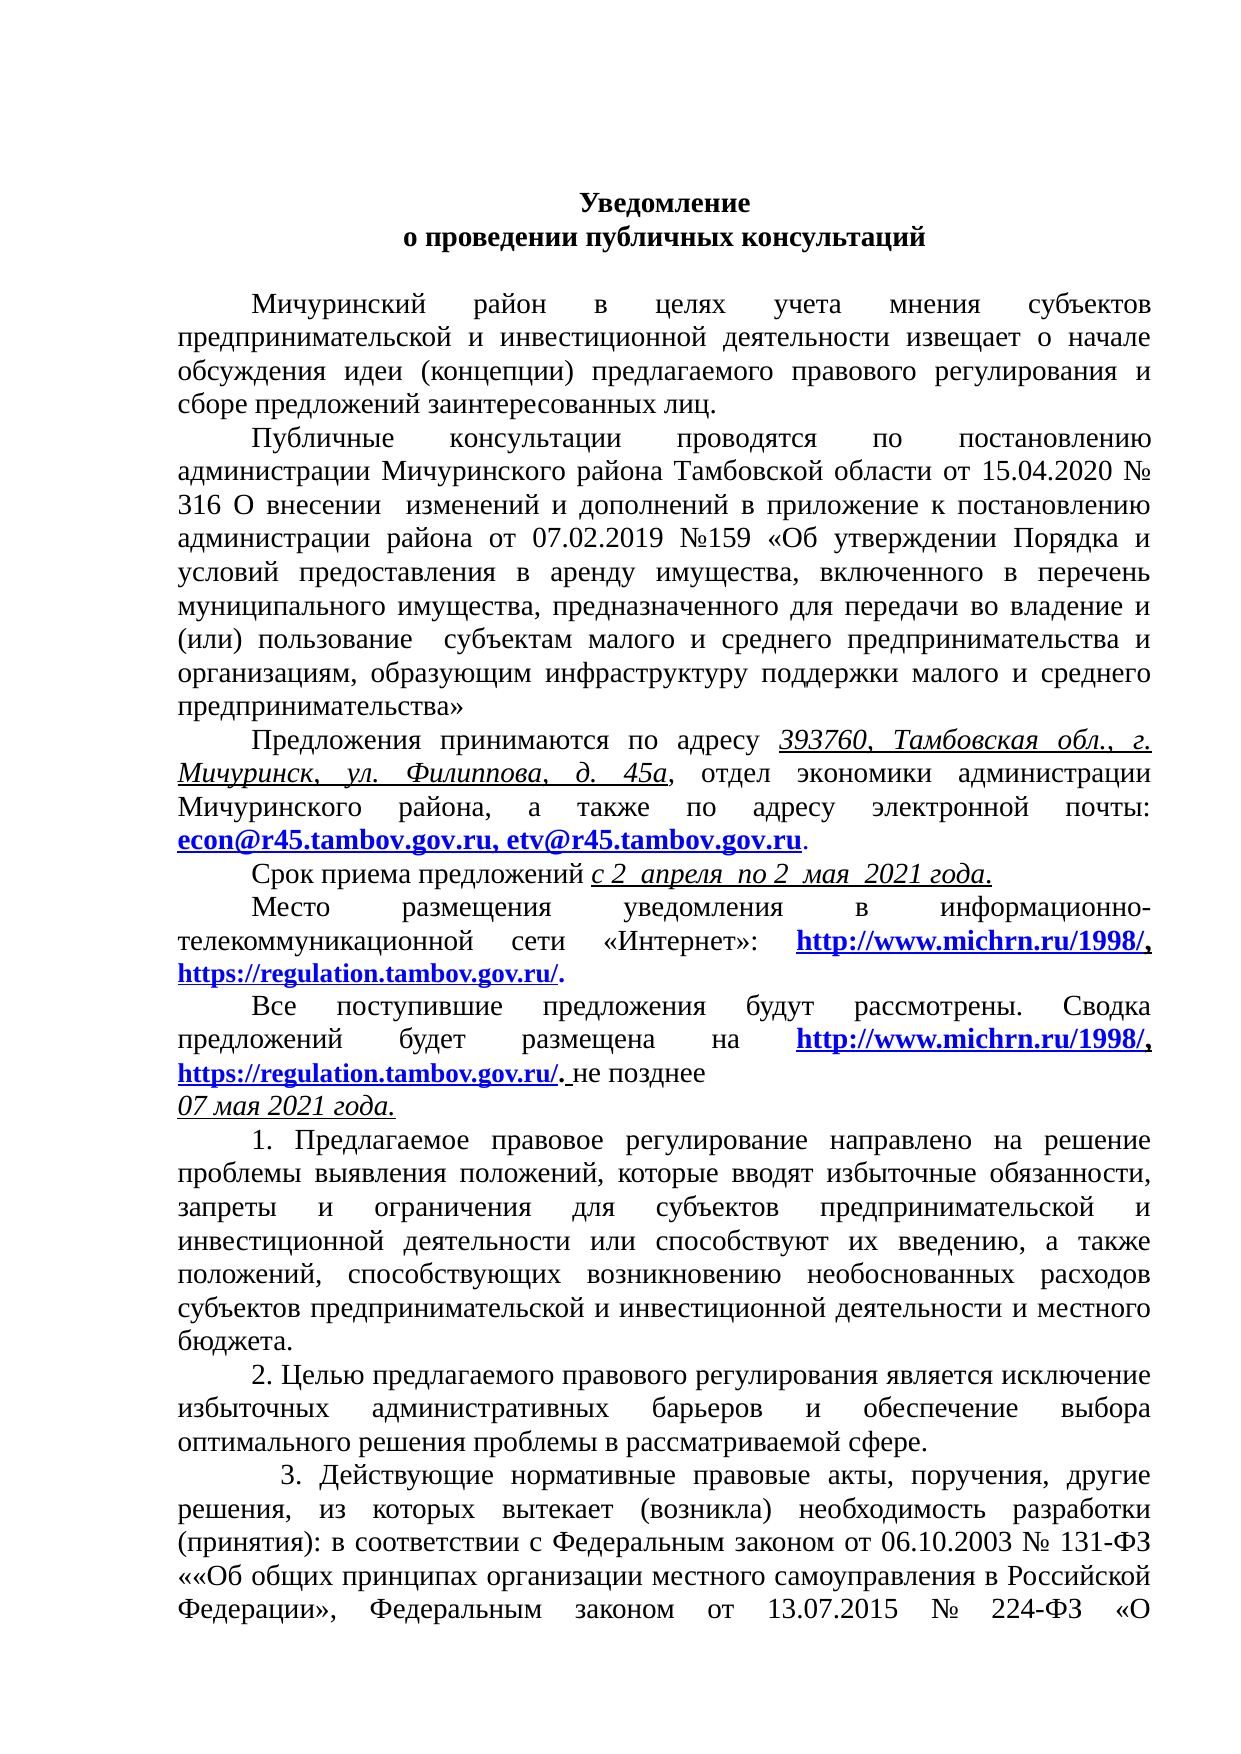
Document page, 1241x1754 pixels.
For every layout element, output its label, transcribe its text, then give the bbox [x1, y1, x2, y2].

text Все поступившие предложения будут рассмотрены. Сводка предложений будет размещена на http://www.michrn.ru/1998/, https://regulation.tambov.gov.ru/. не позднее [177, 988, 1152, 1088]
text о проведении публичных консультаций [177, 219, 1152, 252]
text 2. Целью предлагаемого правового регулирования является исключение избыточных административных барьеров и обеспечение выбора оптимального решения проблемы в рассматриваемой сфере. [177, 1357, 1152, 1457]
text Предложения принимаются по адресу 393760, Тамбовская обл., г. Мичуринск, ул. Филиппова, д. 45а, отдел экономики администрации Мичуринского района, а также по адресу электронной почты: econ@r45.tambov.gov.ru, etv@r45.tambov.gov.ru. [177, 722, 1152, 856]
text Место размещения уведомления в информационно-телекоммуникационной сети «Интернет»: http://www.michrn.ru/1998/, https://regulation.tambov.gov.ru/. [177, 889, 1152, 988]
text 07 мая 2021 года. [177, 1088, 1152, 1122]
text Мичуринский район в целях учета мнения субъектов предпринимательской и инвестиционной деятельности извещает о начале обсуждения идеи (концепции) предлагаемого правового регулирования и сборе предложений заинтересованных лиц. [177, 286, 1152, 420]
text Публичные консультации проводятся по постановлению администрации Мичуринского района Тамбовской области от 15.04.2020 № 316 О внесении изменений и дополнений в приложение к постановлению администрации района от 07.02.2019 №159 «Об утверждении Порядка и условий предоставления в аренду имущества, включенного в перечень муниципального имущества, предназначенного для передачи во владение и (или) пользование субъектам малого и среднего предпринимательства и организациям, образующим инфраструктуру поддержки малого и среднего предпринимательства» [177, 420, 1152, 722]
text Срок приема предложений с 2 апреля по 2 мая 2021 года. [177, 856, 1152, 889]
text Уведомление [177, 185, 1152, 219]
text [177, 1457, 1152, 1625]
text 1. Предлагаемое правовое регулирование направлено на решение проблемы выявления положений, которые вводят избыточные обязанности, запреты и ограничения для субъектов предпринимательской и инвестиционной деятельности или способствуют их введению, а также положений, способствующих возникновению необоснованных расходов субъектов предпринимательской и инвестиционной деятельности и местного бюджета. [177, 1122, 1152, 1357]
